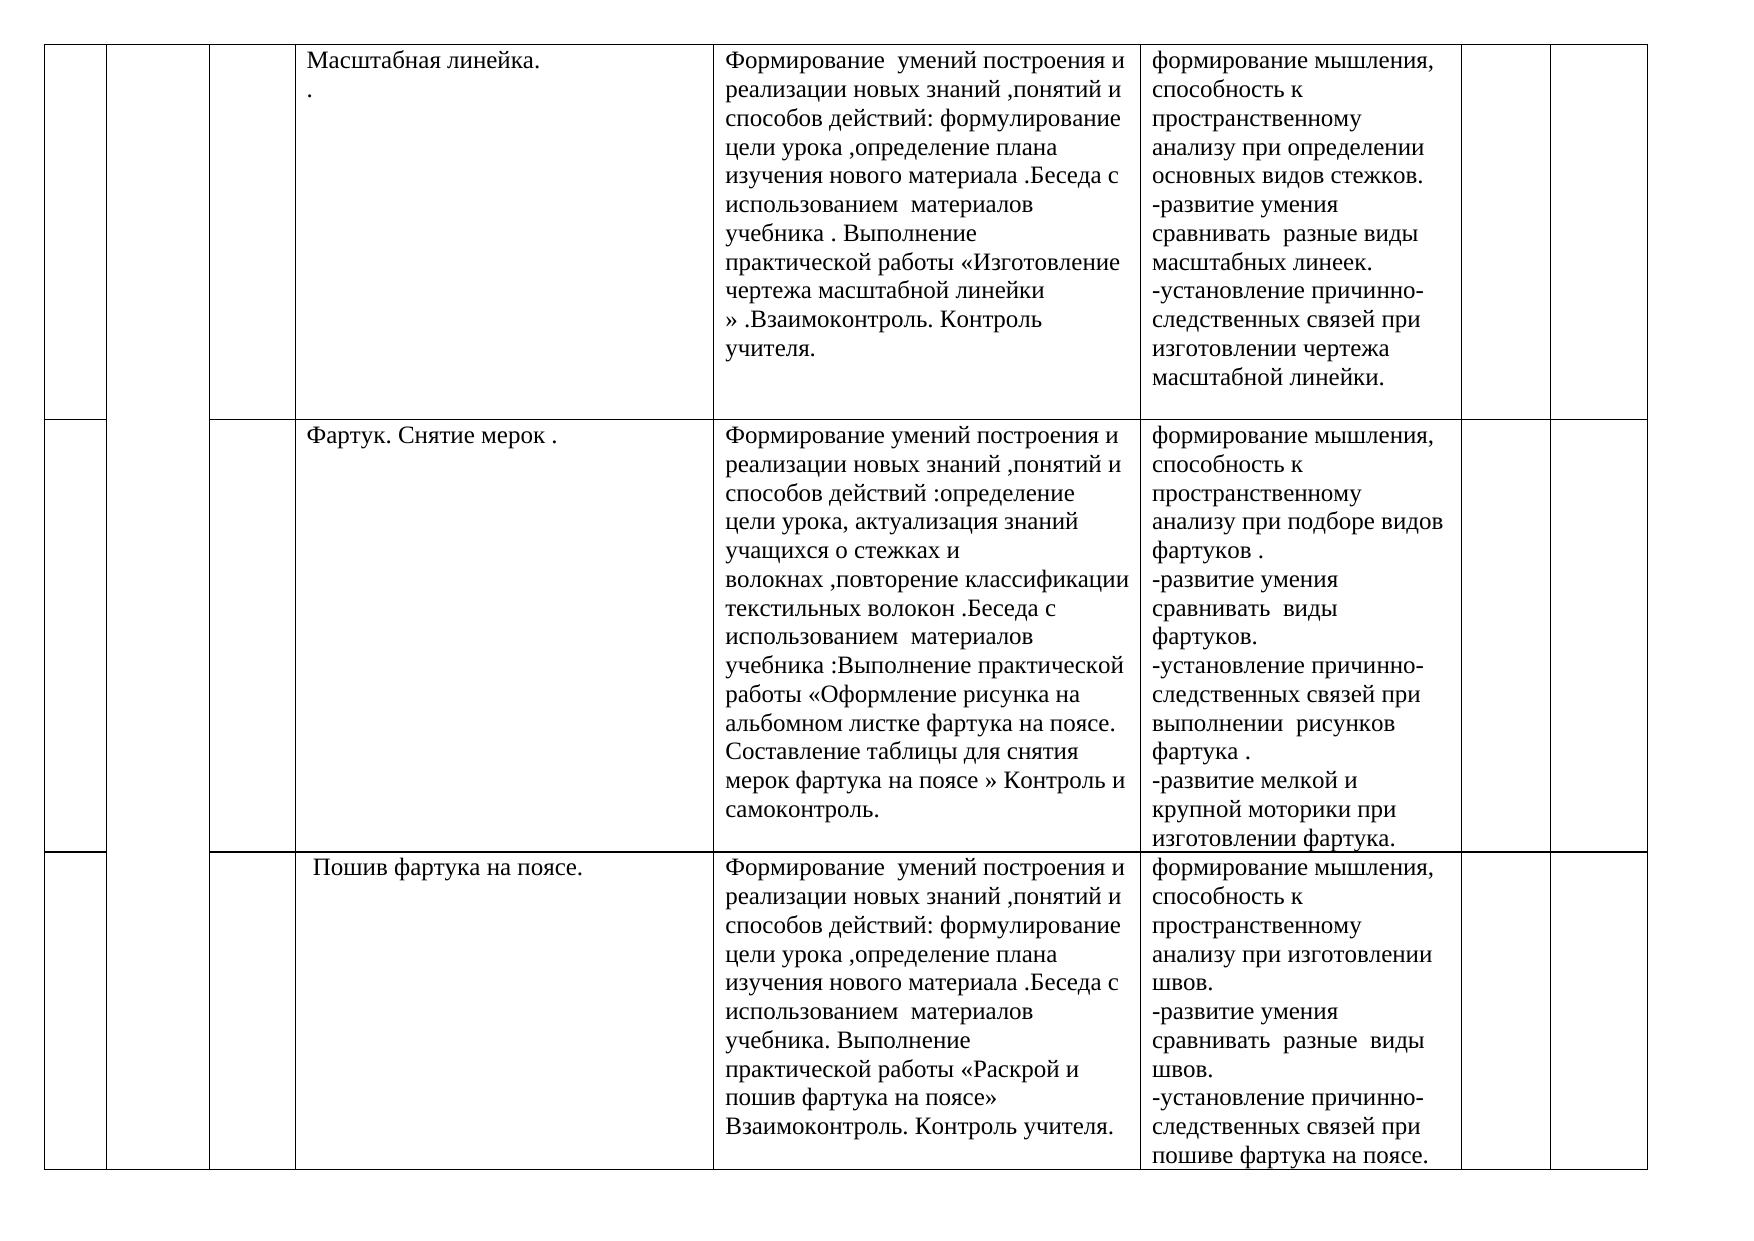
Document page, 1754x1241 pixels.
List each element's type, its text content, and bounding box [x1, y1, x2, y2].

table_cell [210, 853, 295, 1169]
table_cell [1551, 853, 1647, 1169]
table_cell [1462, 45, 1550, 419]
table_cell Пошив фартука на поясе. [296, 853, 713, 1169]
table_cell Формирование умений построения и реализации новых знаний ,понятий и способов действий: формулирование цели урока ,определение плана изучения нового материала .Беседа с использованием материалов учебника . Выполнение практической работы «Изготовление чертежа масштабной линейки » .Взаимоконтроль. Контроль учителя. [714, 45, 1140, 419]
table_cell Формирование умений построения и реализации новых знаний ,понятий и способов действий :определение цели урока, актуализация знаний учащихся о стежках и волокнах ,повторение классификации текстильных волокон .Беседа с использованием материалов учебника :Выполнение практической работы «Оформление рисунка на альбомном листке фартука на поясе. Составление таблицы для снятия мерок фартука на поясе » Контроль и самоконтроль. [714, 420, 1140, 851]
table_cell [45, 45, 106, 419]
table_cell Формирование умений построения и реализации новых знаний ,понятий и способов действий: формулирование цели урока ,определение плана изучения нового материала .Беседа с использованием материалов учебника. Выполнение практической работы «Раскрой и пошив фартука на поясе» Взаимоконтроль. Контроль учителя. [714, 853, 1140, 1169]
table_cell [45, 420, 106, 851]
table_cell Масштабная линейка. . [296, 45, 713, 419]
table_cell формирование мышления, способность к пространственному анализу при изготовлении швов. -развитие умения сравнивать разные виды швов. -установление причинно-следственных связей при пошиве фартука на поясе. [1141, 853, 1461, 1169]
table_cell формирование мышления, способность к пространственному анализу при определении основных видов стежков. -развитие умения сравнивать разные виды масштабных линеек. -установление причинно-следственных связей при изготовлении чертежа масштабной линейки. [1141, 45, 1461, 419]
table_cell формирование мышления, способность к пространственному анализу при подборе видов фартуков . -развитие умения сравнивать виды фартуков. -установление причинно-следственных связей при выполнении рисунков фартука . -развитие мелкой и крупной моторики при изготовлении фартука. [1141, 420, 1461, 851]
table_cell [45, 853, 106, 1169]
table_cell [1551, 420, 1647, 851]
table_cell [1551, 45, 1647, 419]
table_cell [1462, 853, 1550, 1169]
table_cell [210, 45, 295, 419]
table_cell [210, 420, 295, 851]
table_cell Фартук. Снятие мерок . [296, 420, 713, 851]
table_cell [1462, 420, 1550, 851]
